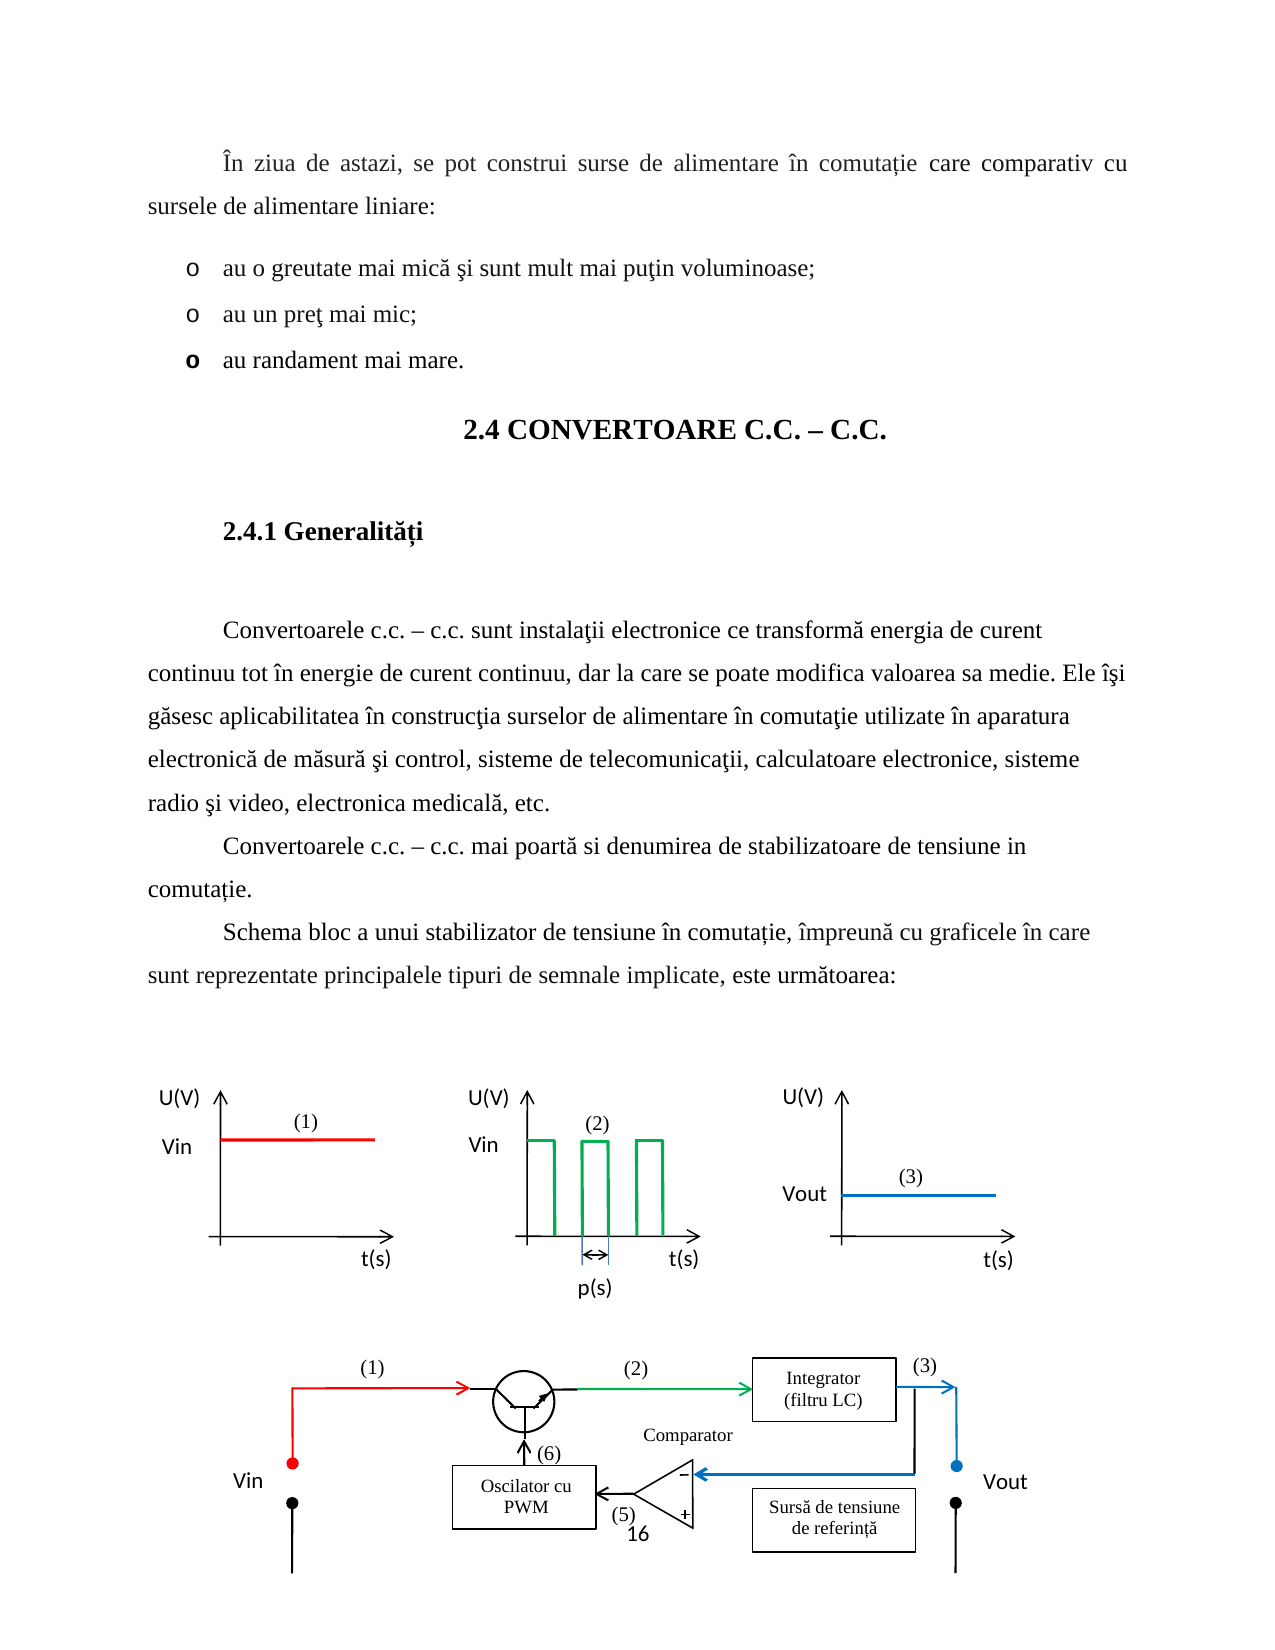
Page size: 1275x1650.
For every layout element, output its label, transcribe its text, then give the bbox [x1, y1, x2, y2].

text În ziua de astazi, se pot construi surse de alimentare în comutație care comparativ cu sursele de alimentare liniare: [148, 148, 1127, 219]
list au randament mai mare. [185, 345, 1127, 376]
list au o greutate mai mică şi sunt mult mai puţin voluminoase; [185, 253, 1127, 283]
list au un preţ mai mic; [185, 299, 1127, 330]
text Schema bloc a unui stabilizator de tensiune în comutație, împreună cu graficele în care sunt reprezentate principalele tipuri de semnale implicate, este următoarea: [148, 917, 1127, 989]
text Convertoarele c.c. – c.c. mai poartă si denumirea de stabilizatoare de tensiune in comutație. [148, 831, 1127, 903]
text 2.4 CONVERTOARE C.C. – C.C. [148, 412, 1127, 446]
text Convertoarele c.c. – c.c. sunt instalaţii electronice ce transformă energia de curent continuu tot în energie de curent continuu, dar la care se poate modifica valoarea sa medie. Ele îşi găsesc aplicabilitatea în construcţia surselor de alimentare în comutaţie utilizate în aparatura electronică de măsură şi control, sisteme de telecomunicaţii, calculatoare electronice, sisteme radio şi video, electronica medicală, etc. [148, 615, 1127, 816]
text 2.4.1 Generalități [148, 516, 1127, 547]
